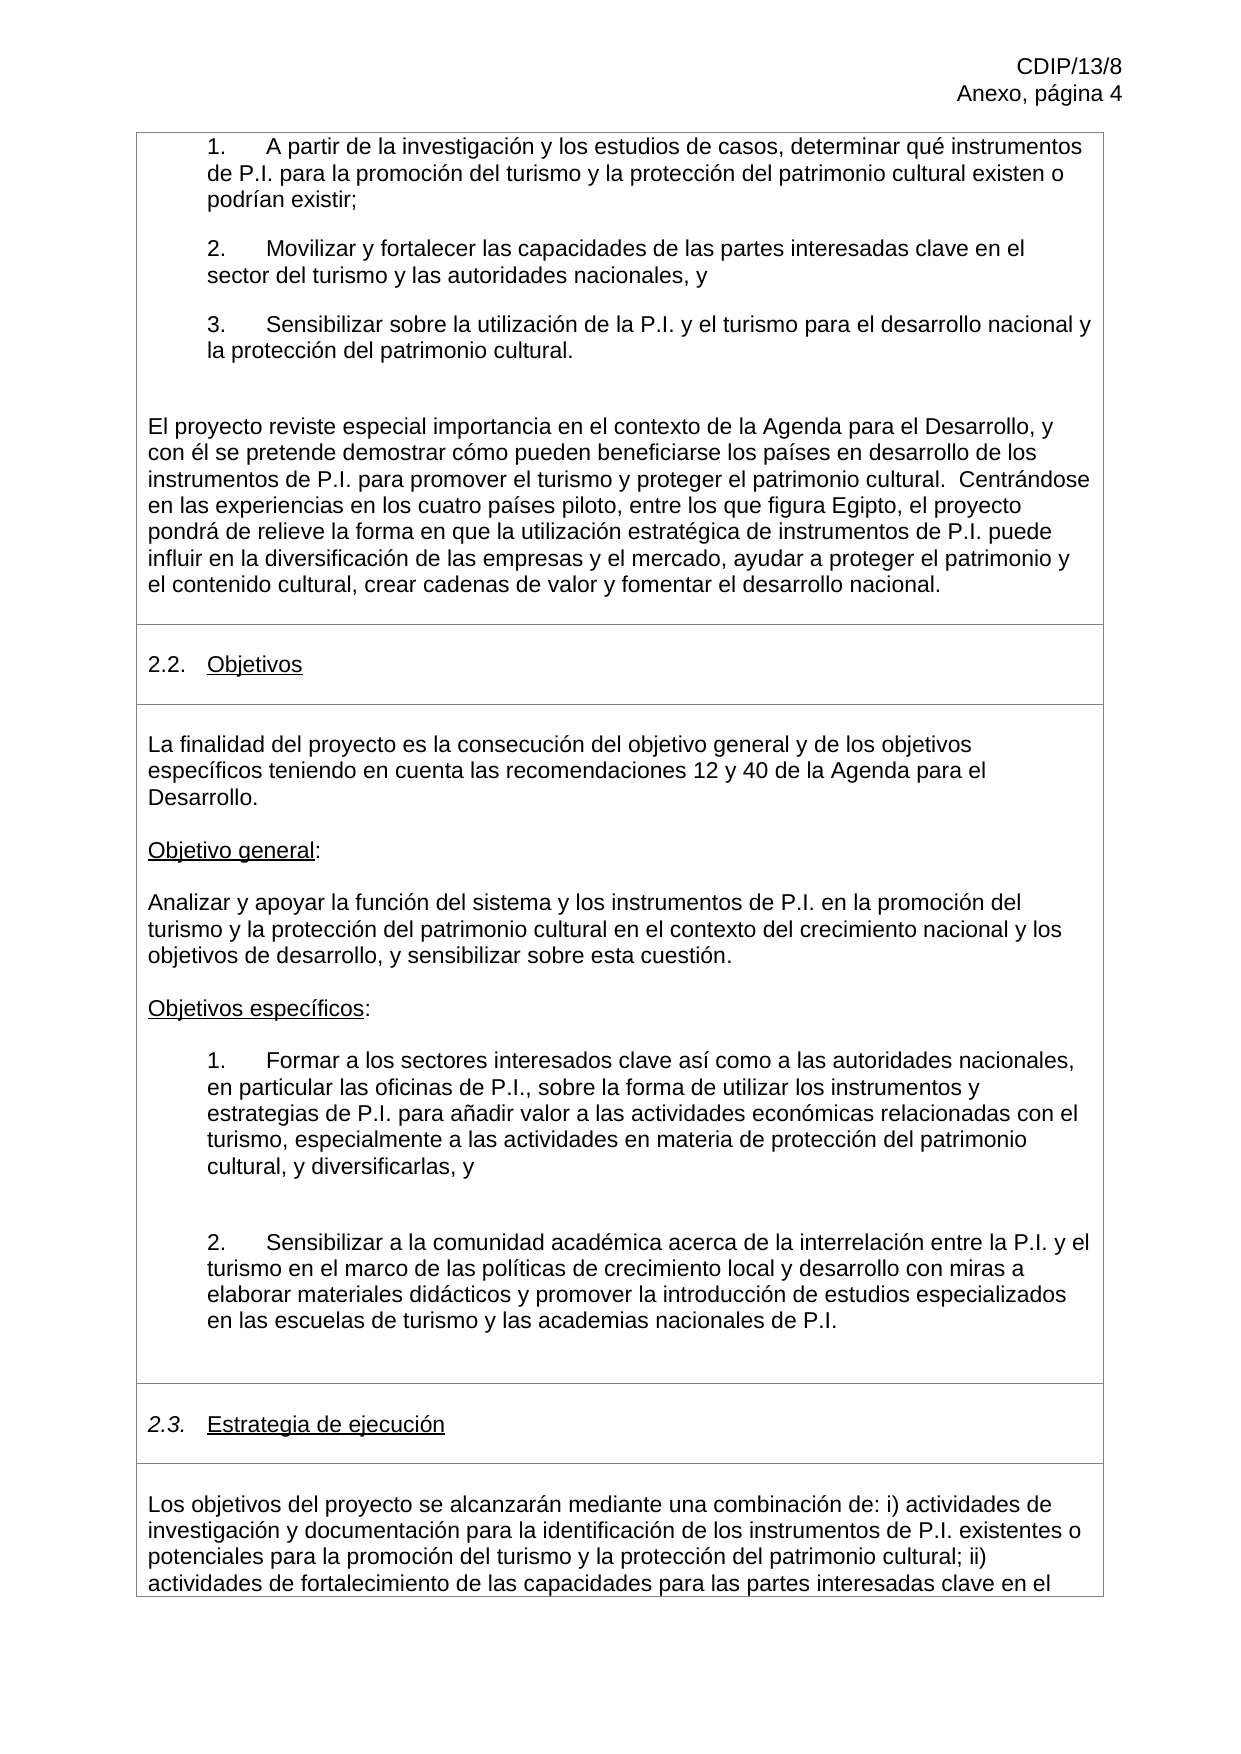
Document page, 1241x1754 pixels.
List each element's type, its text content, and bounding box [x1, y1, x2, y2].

table_cell Objetivos [137, 625, 1103, 704]
table_cell La finalidad del proyecto es la consecución del objetivo general y de los objetivos específicos teniendo en cuenta las recomendaciones 12 y 40 de la Agenda para el Desarrollo. Objetivo general: Analizar y apoyar la función del sistema y los instrumentos de P.I. en la promoción del turismo y la protección del patrimonio cultural en el contexto del crecimiento nacional y los objetivos de desarrollo, y sensibilizar sobre esta cuestión. Objetivos específicos: Formar a los sectores interesados clave así como a las autoridades nacionales, en particular las oficinas de P.I., sobre la forma de utilizar los instrumentos y estrategias de P.I. para añadir valor a las actividades económicas relacionadas con el turismo, especialmente a las actividades en materia de protección del patrimonio cultural, y diversificarlas, y Sensibilizar a la comunidad académica acerca de la interrelación entre la P.I. y el turismo en el marco de las políticas de crecimiento local y desarrollo con miras a elaborar materiales didácticos y promover la introducción de estudios especializados en las escuelas de turismo y las academias nacionales de P.I. [137, 705, 1103, 1383]
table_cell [137, 1464, 1103, 1596]
table_cell Estrategia de ejecución [137, 1384, 1103, 1463]
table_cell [137, 133, 1103, 624]
